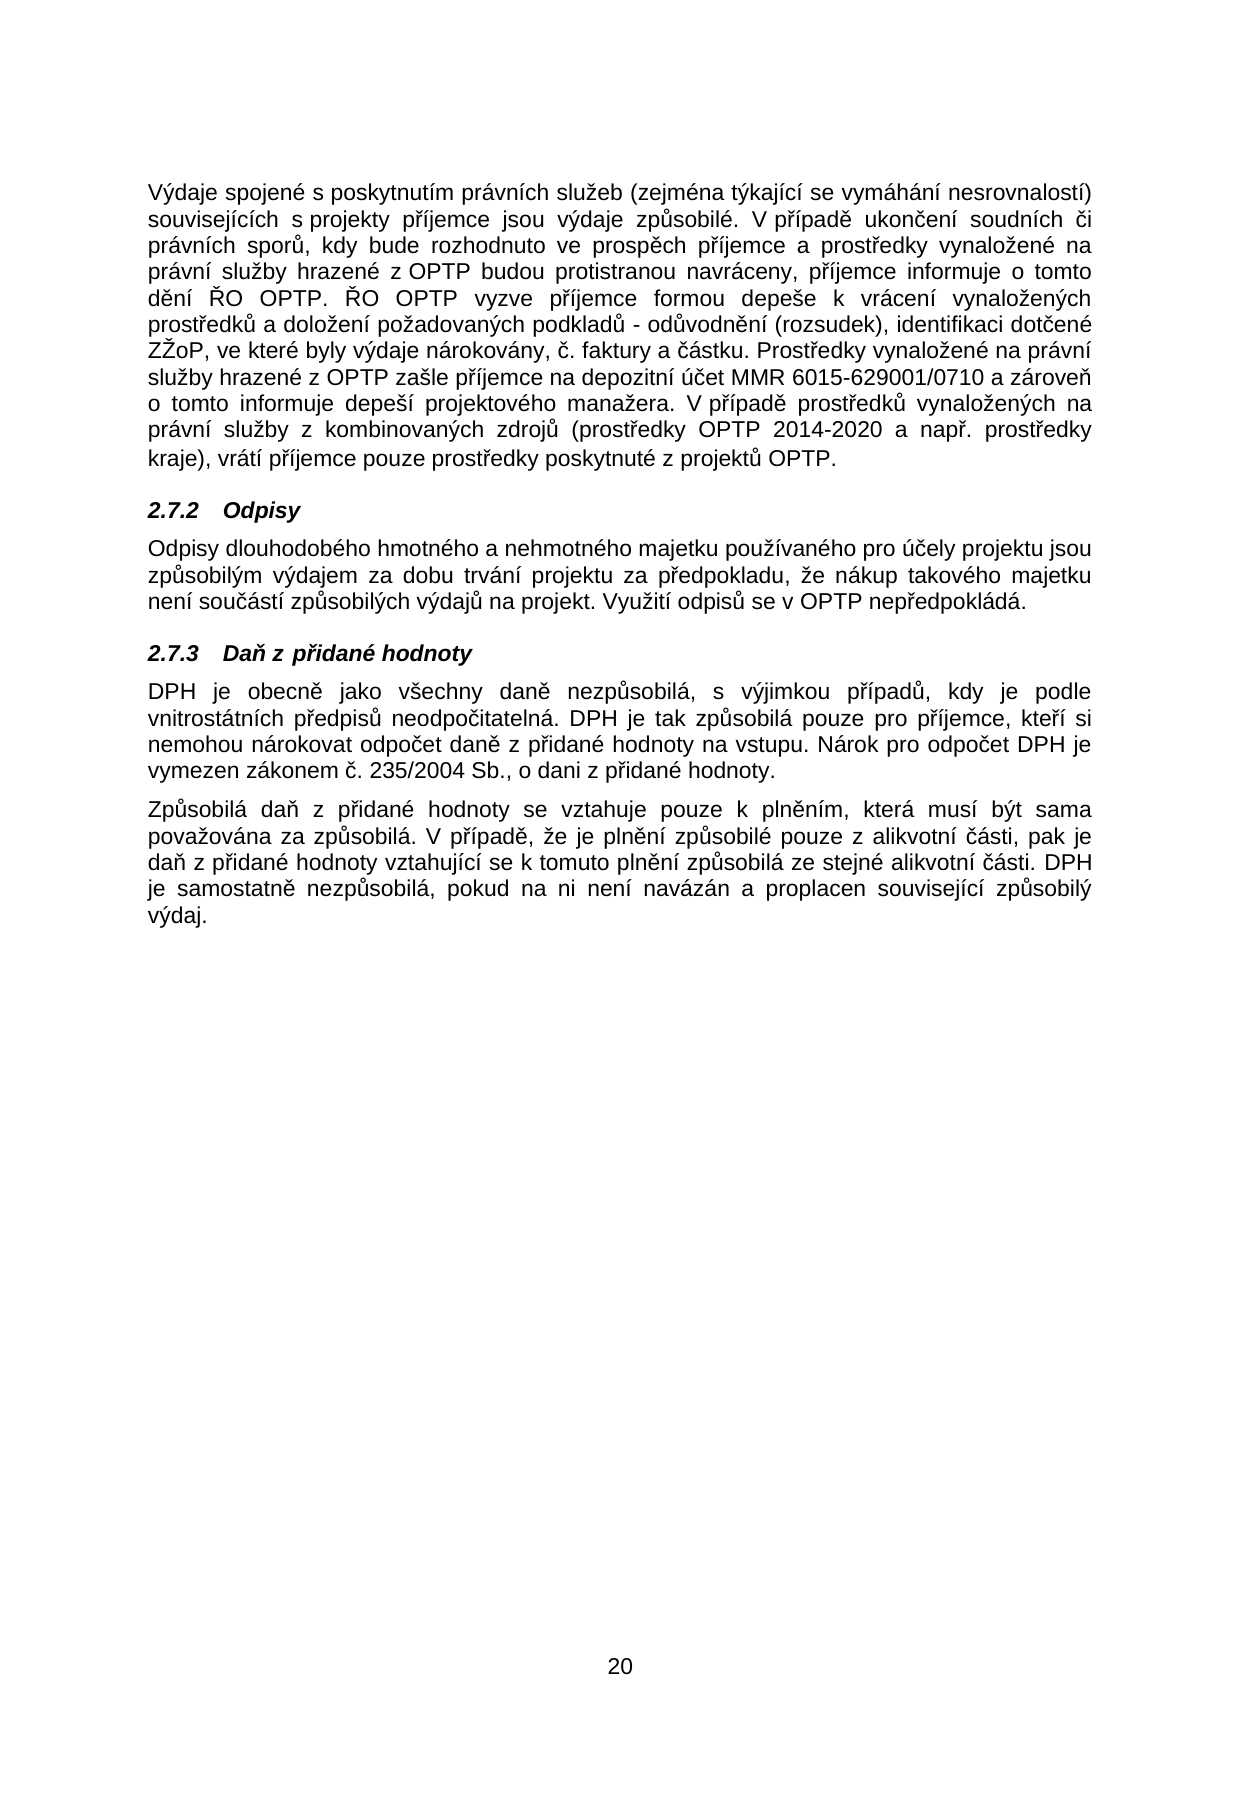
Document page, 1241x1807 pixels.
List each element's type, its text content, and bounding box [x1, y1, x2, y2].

text Odpisy dlouhodobého hmotného a nehmotného majetku používaného pro účely projektu jsou způsobilým výdajem za dobu trvání projektu za předpokladu, že nákup takového majetku není součástí způsobilých výdajů na projekt. Využití odpisů se v OPTP nepředpokládá. [148, 535, 1092, 614]
subtitle Daň z přidané hodnoty [148, 639, 1092, 666]
text DPH je obecně jako všechny daně nezpůsobilá, s výjimkou případů, kdy je podle vnitrostátních předpisů neodpočitatelná. DPH je tak způsobilá pouze pro příjemce, kteří si nemohou nárokovat odpočet daně z přidané hodnoty na vstupu. Nárok pro odpočet DPH je vymezen zákonem č. 235/2004 Sb., o dani z přidané hodnoty. [148, 678, 1092, 784]
subtitle Odpisy [148, 497, 1092, 523]
text Výdaje spojené s poskytnutím právních služeb (zejména týkající se vymáhání nesrovnalostí) souvisejících s projekty příjemce jsou výdaje způsobilé. V případě ukončení soudních či právních sporů, kdy bude rozhodnuto ve prospěch příjemce a prostředky vynaložené na právní služby hrazené z OPTP budou protistranou navráceny, příjemce informuje o tomto dění ŘO OPTP. ŘO OPTP vyzve příjemce formou depeše k vrácení vynaložených prostředků a doložení požadovaných podkladů - odůvodnění (rozsudek), identifikaci dotčené ZŽoP, ve které byly výdaje nárokovány, č. faktury a částku. Prostředky vynaložené na právní služby hrazené z OPTP zašle příjemce na depozitní účet MMR 6015-629001/0710 a zároveň o tomto informuje depeší projektového manažera. V případě prostředků vynaložených na právní služby z kombinovaných zdrojů (prostředky OPTP 2014-2020 a např. prostředky kraje), vrátí příjemce pouze prostředky poskytnuté z projektů OPTP. [148, 179, 1092, 472]
text Způsobilá daň z přidané hodnoty se vztahuje pouze k plněním, která musí být sama považována za způsobilá. V případě, že je plnění způsobilé pouze z alikvotní části, pak je daň z přidané hodnoty vztahující se k tomuto plnění způsobilá ze stejné alikvotní části. DPH je samostatně nezpůsobilá, pokud na ni není navázán a proplacen související způsobilý výdaj. [148, 796, 1092, 928]
